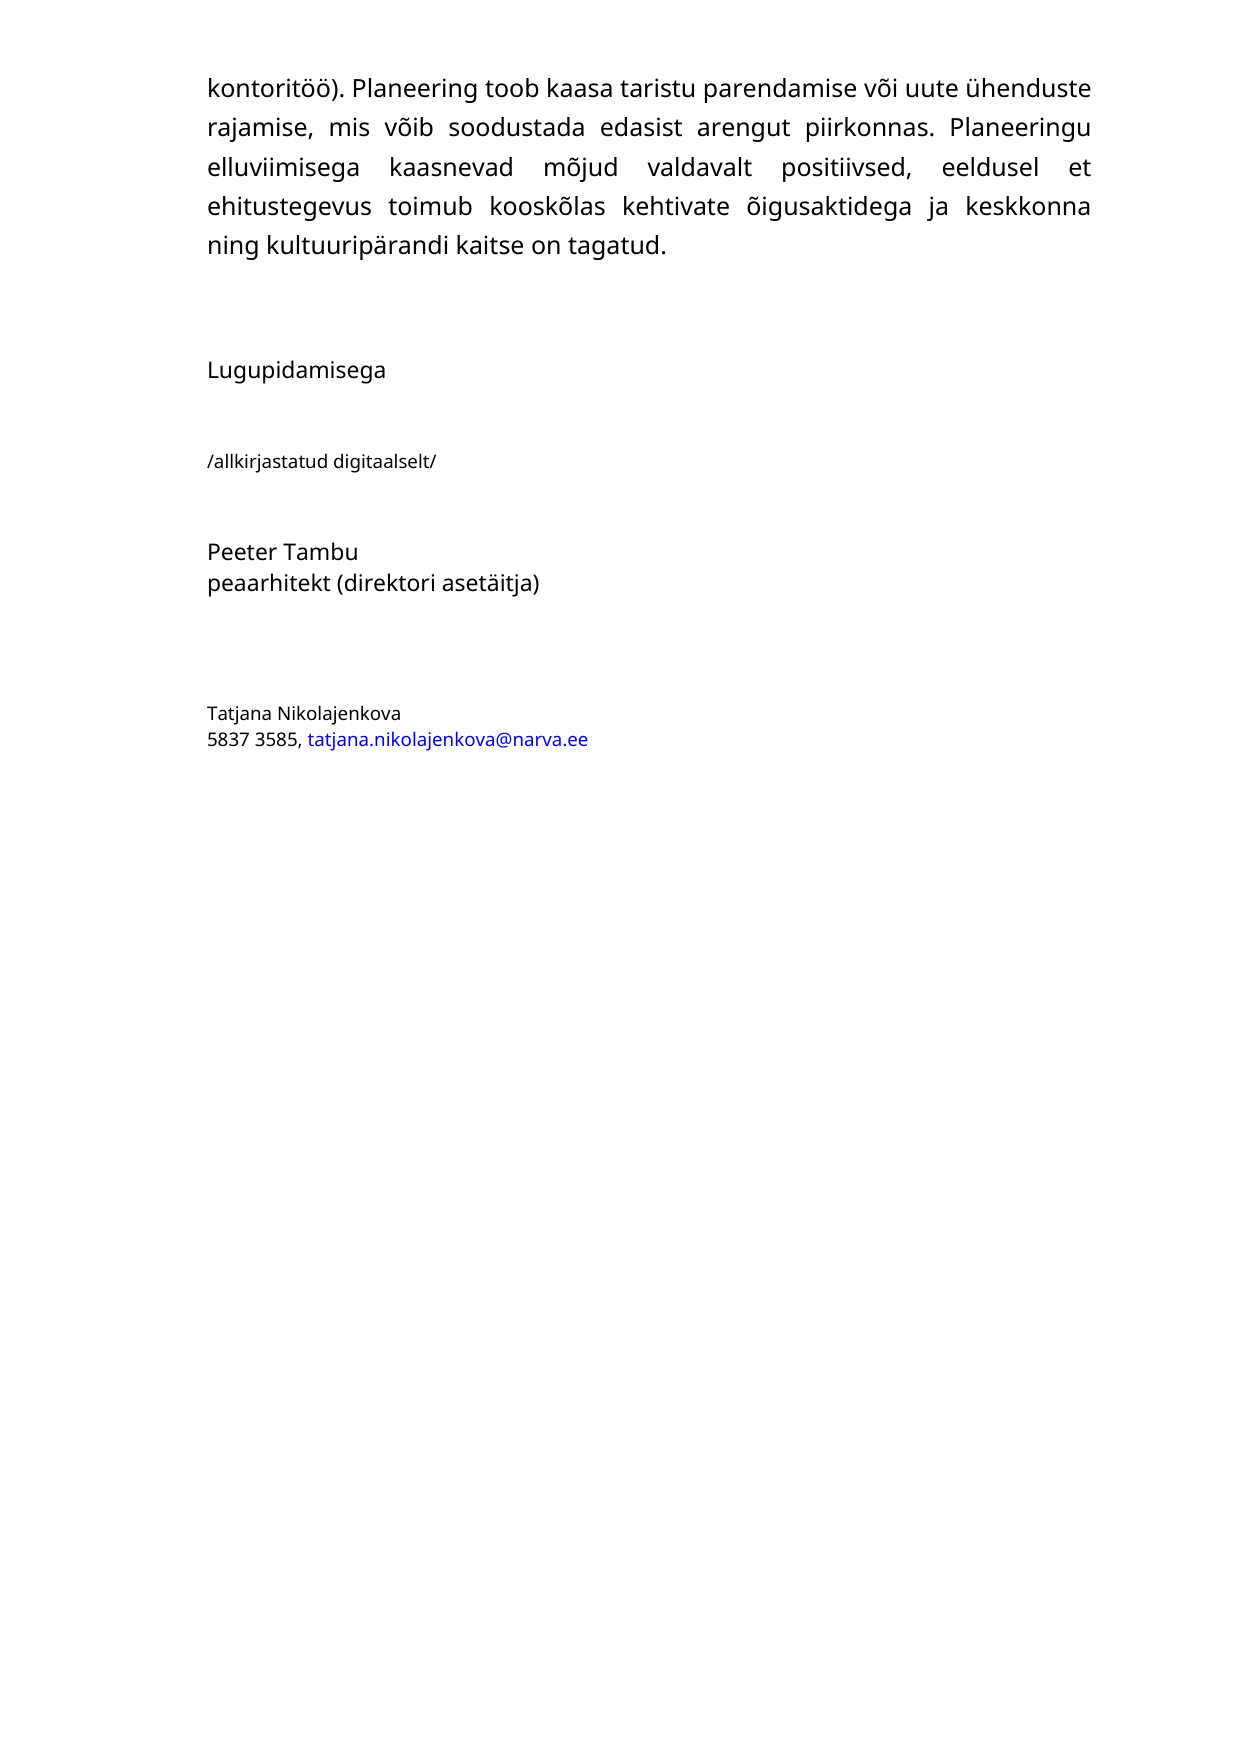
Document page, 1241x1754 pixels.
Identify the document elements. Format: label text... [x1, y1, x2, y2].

text 5837 3585, tatjana.nikolajenkova@narva.ee [207, 726, 1092, 752]
text peaarhitekt (direktori asetäitja) [207, 567, 1092, 598]
text Lugupidamisega [207, 354, 1092, 385]
text /allkirjastatud digitaalselt/ [207, 417, 1092, 473]
text Peeter Tambu [207, 505, 1092, 567]
text Tatjana Nikolajenkova [207, 701, 1092, 726]
